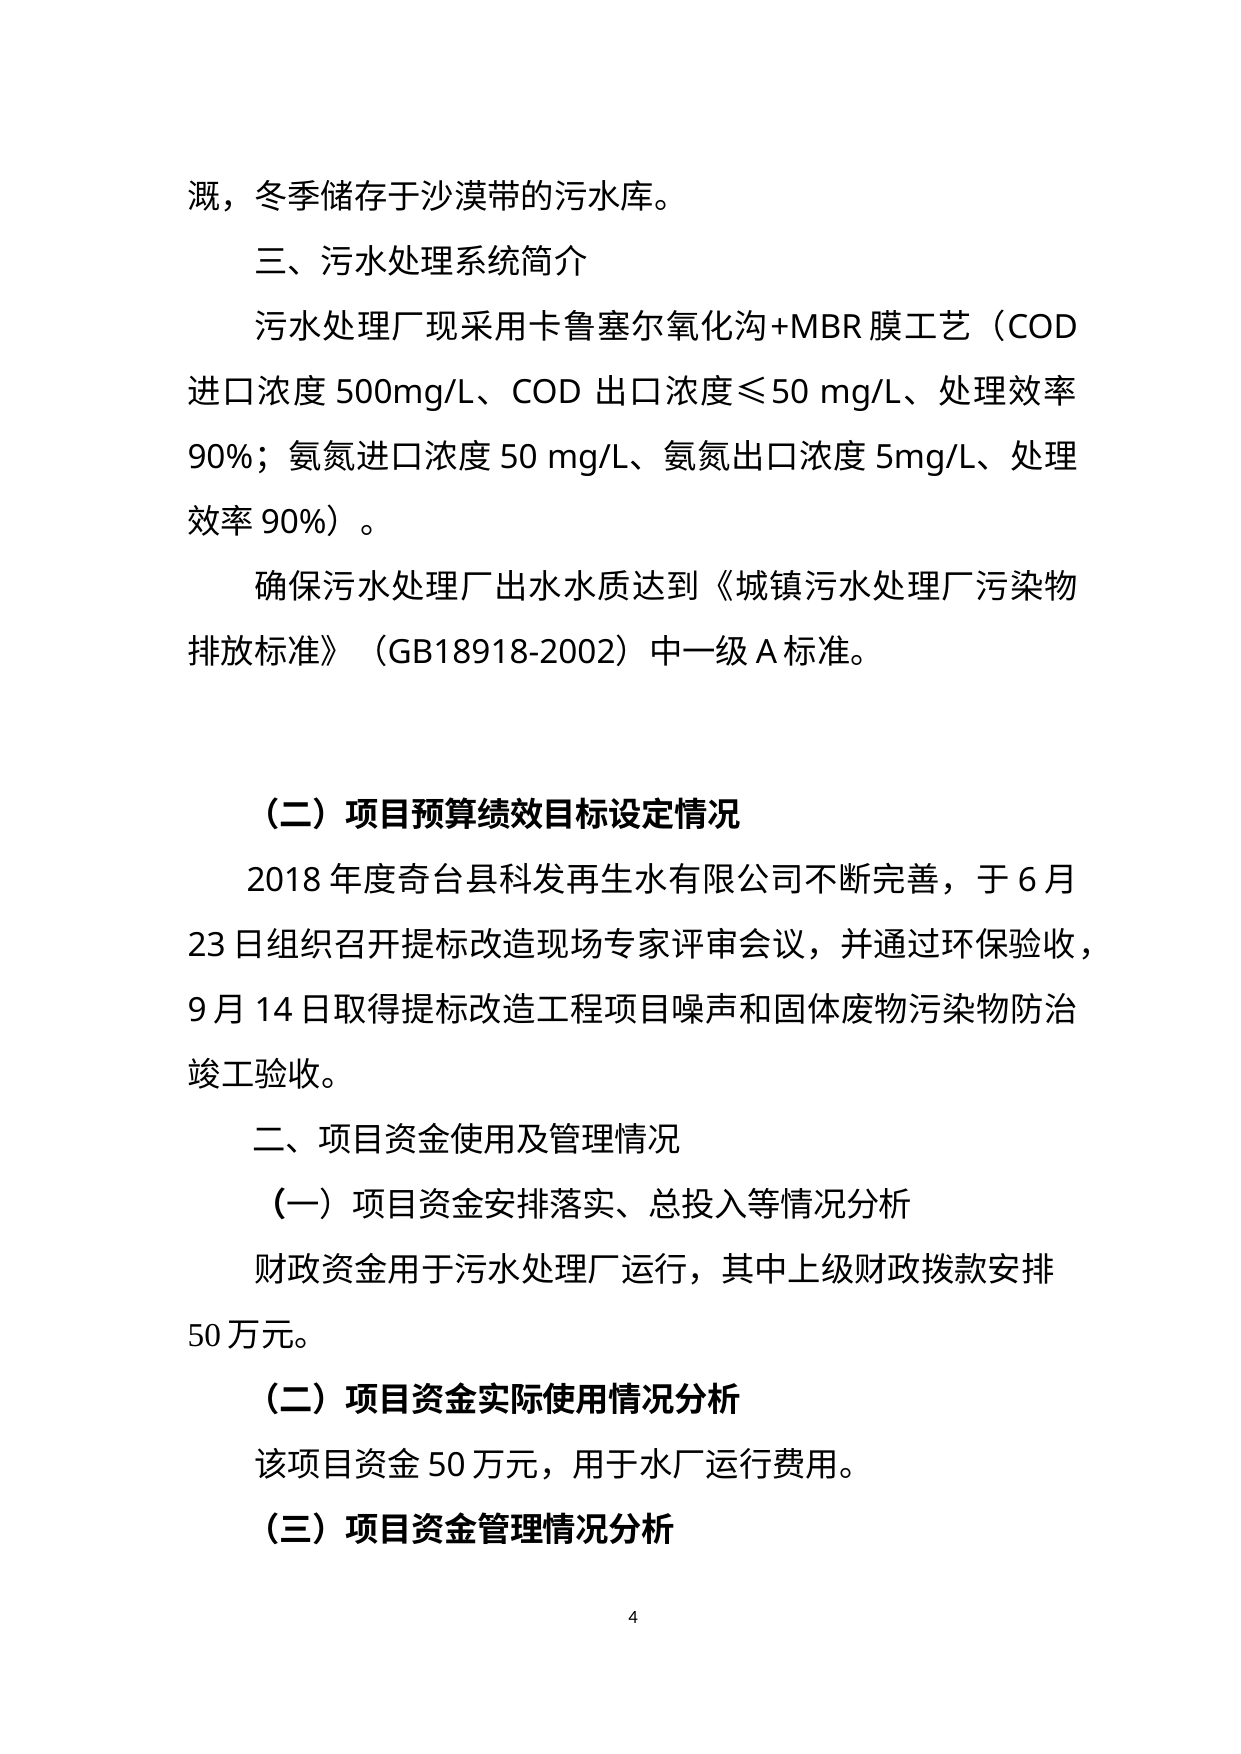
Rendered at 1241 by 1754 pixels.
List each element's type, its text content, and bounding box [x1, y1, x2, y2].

text 确保污水处理厂出水水质达到《城镇污水处理厂污染物排放标准》（GB18918-2002）中一级A标准。 [187, 552, 1078, 682]
text 污水处理厂现采用卡鲁塞尔氧化沟+MBR膜工艺（COD 进口浓度500mg/L、COD 出口浓度≤50 mg/L、处理效率90%；氨氮进口浓度50 mg/L、氨氮出口浓度5mg/L、处理效率90%）。 [187, 292, 1078, 552]
text 二、项目资金使用及管理情况 [187, 1104, 1078, 1169]
text 财政资金用于污水处理厂运行，其中上级财政拨款安排50万元。 [187, 1234, 1078, 1364]
text 2018年度奇台县科发再生水有限公司不断完善，于组织召开提标改造现场专家评审会议，并通过环保验收，取得提标改造工程项目噪声和固体废物污染物防治竣工验收。 [187, 844, 1078, 1104]
text （三）项目资金管理情况分析 [187, 1494, 1078, 1559]
text 三、污水处理系统简介 [187, 227, 1078, 292]
text （一）项目资金安排落实、总投入等情况分析 [187, 1169, 1078, 1234]
text 该项目资金50万元，用于水厂运行费用。 [187, 1429, 1078, 1494]
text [187, 162, 1078, 227]
text （二）项目预算绩效目标设定情况 [187, 779, 1078, 844]
text （二）项目资金实际使用情况分析 [187, 1364, 1078, 1429]
